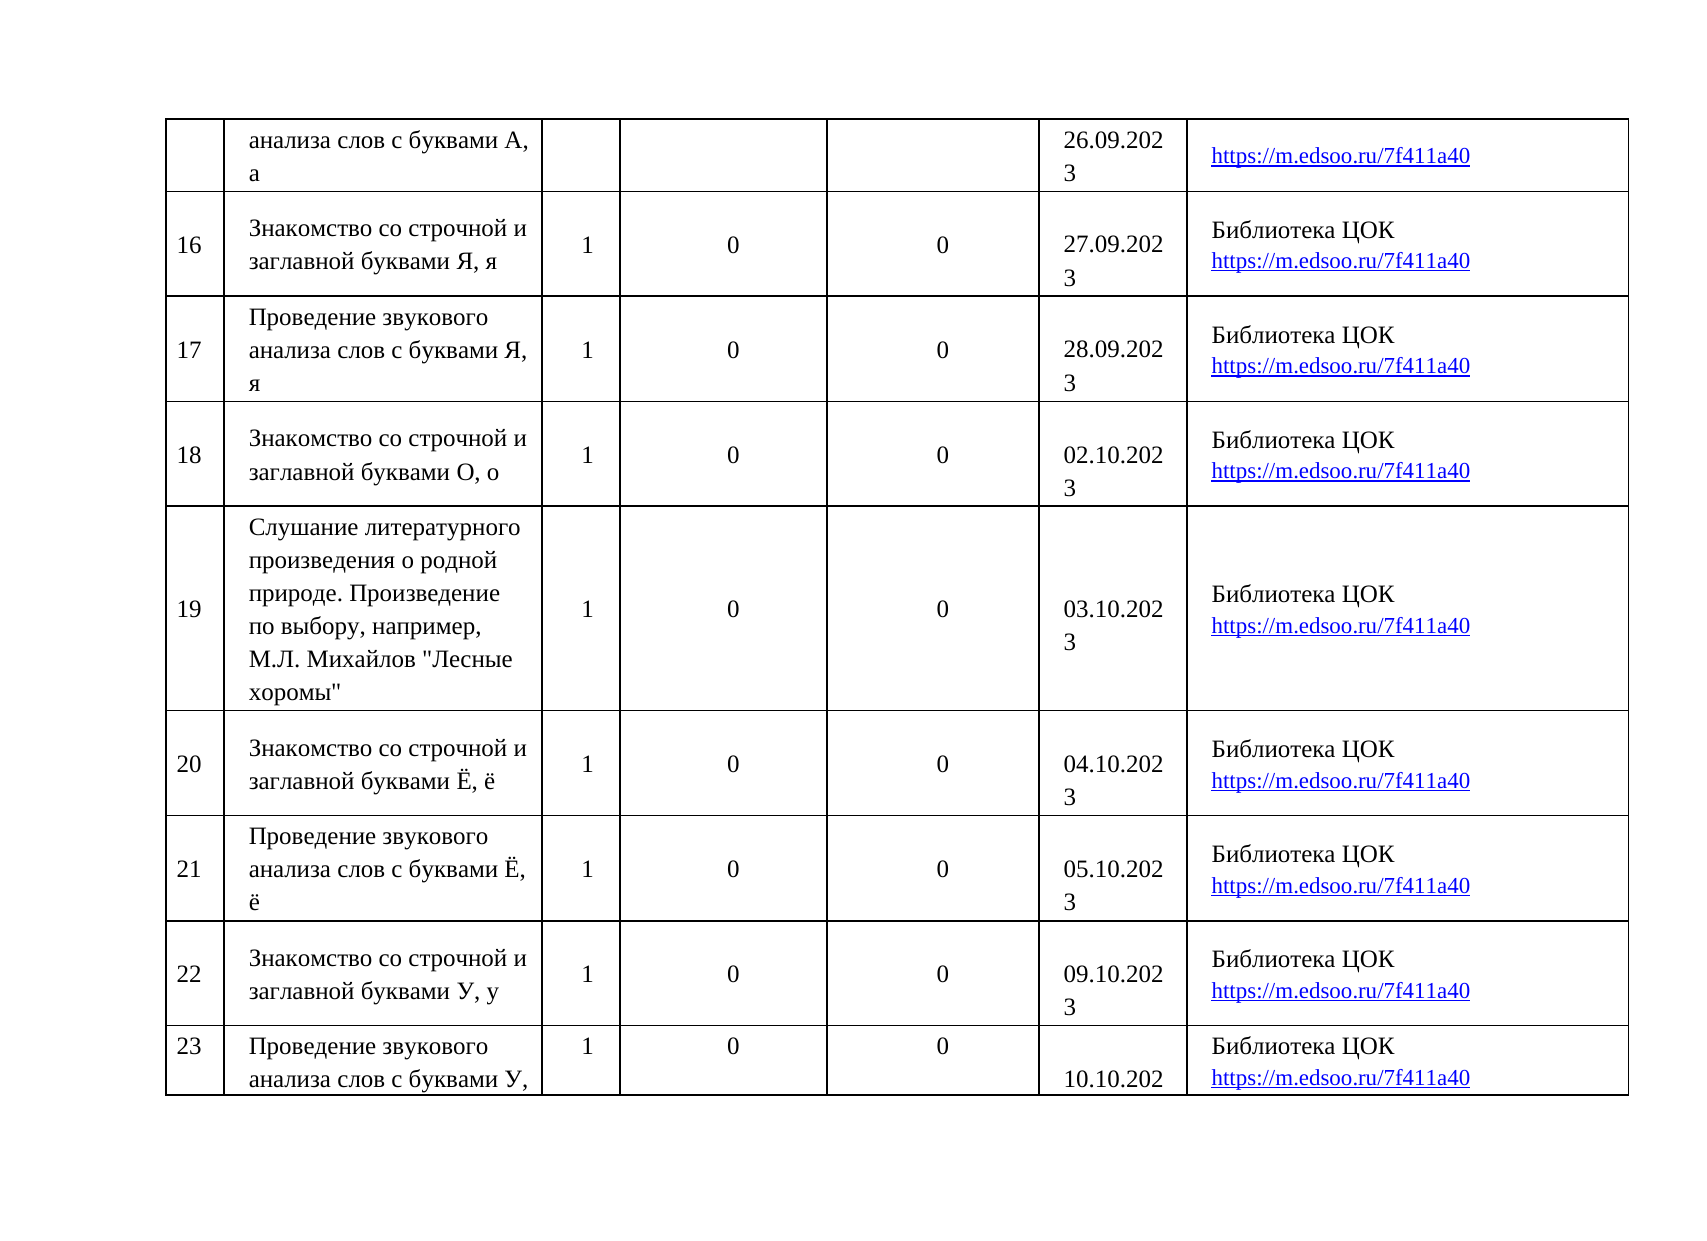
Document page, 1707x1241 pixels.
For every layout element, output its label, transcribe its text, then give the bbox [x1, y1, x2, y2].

table_cell 0 [621, 192, 826, 295]
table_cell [1188, 120, 1628, 191]
table_cell 0 [828, 192, 1038, 295]
table_cell 1 [543, 1026, 619, 1094]
table_cell 0 [828, 711, 1038, 814]
table_cell 23 [167, 1026, 223, 1094]
table_cell 28.09.2023 [1040, 297, 1186, 401]
table_cell Проведение звукового анализа слов с буквами Я, я [225, 297, 541, 401]
table_cell 02.10.2023 [1040, 402, 1186, 505]
table_cell Библиотека ЦОК https://m.edsoo.ru/7f411a40 [1188, 711, 1628, 814]
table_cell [1188, 922, 1628, 1024]
table_cell 0 [621, 402, 826, 505]
table_cell 16 [167, 192, 223, 295]
table_cell 0 [828, 120, 1038, 191]
table_cell 1 [543, 120, 619, 191]
table_cell 1 [543, 507, 619, 710]
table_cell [225, 120, 541, 191]
table_cell Библиотека ЦОК https://m.edsoo.ru/7f411a40 [1188, 816, 1628, 920]
table_cell Знакомство со строчной и заглавной буквами У, у [225, 922, 541, 1024]
table_cell 27.09.2023 [1040, 192, 1186, 295]
table_cell 0 [828, 1026, 1038, 1094]
table_cell 0 [621, 922, 826, 1024]
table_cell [225, 1026, 541, 1094]
table_cell 21 [167, 816, 223, 920]
table_cell 26.09.2023 [1040, 120, 1186, 191]
table_cell 18 [167, 402, 223, 505]
table_cell 0 [621, 507, 826, 710]
table_cell 04.10.2023 [1040, 711, 1186, 814]
table_cell Проведение звукового анализа слов с буквами Ё, ё [225, 816, 541, 920]
table_cell Библиотека ЦОК https://m.edsoo.ru/7f411a40 [1188, 402, 1628, 505]
table_cell Библиотека ЦОК https://m.edsoo.ru/7f411a40 [1188, 507, 1628, 710]
table_cell 1 [543, 711, 619, 814]
table_cell 0 [828, 922, 1038, 1024]
table_cell 15 [167, 120, 223, 191]
table_cell Слушание литературного произведения о родной природе. Произведение по выбору, например, М.Л. Михайлов "Лесные хоромы" [225, 507, 541, 710]
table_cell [1188, 1026, 1628, 1094]
table_cell 1 [543, 402, 619, 505]
table_cell 0 [621, 711, 826, 814]
table_cell 1 [543, 922, 619, 1024]
table_cell 0 [621, 120, 826, 191]
table_cell Библиотека ЦОК https://m.edsoo.ru/7f411a40 [1188, 297, 1628, 401]
table_cell 0 [828, 297, 1038, 401]
table_cell 1 [543, 297, 619, 401]
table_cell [1188, 192, 1628, 295]
table_cell 19 [167, 507, 223, 710]
table_cell 03.10.2023 [1040, 507, 1186, 710]
table_cell 0 [828, 816, 1038, 920]
table_cell 20 [167, 711, 223, 814]
table_cell 0 [621, 816, 826, 920]
table_cell Знакомство со строчной и заглавной буквами Я, я [225, 192, 541, 295]
table_cell 0 [828, 402, 1038, 505]
table_cell Знакомство со строчной и заглавной буквами Ё, ё [225, 711, 541, 814]
table_cell 0 [621, 1026, 826, 1094]
table_cell 09.10.2023 [1040, 922, 1186, 1024]
table_cell 0 [621, 297, 826, 401]
table_cell 1 [543, 192, 619, 295]
table_cell 22 [167, 922, 223, 1024]
table_cell 0 [828, 507, 1038, 710]
table_cell 1 [543, 816, 619, 920]
table_cell 05.10.2023 [1040, 816, 1186, 920]
table_cell 17 [167, 297, 223, 401]
table_cell 10.10.2023 [1040, 1026, 1186, 1094]
table_cell Знакомство со строчной и заглавной буквами О, о [225, 402, 541, 505]
